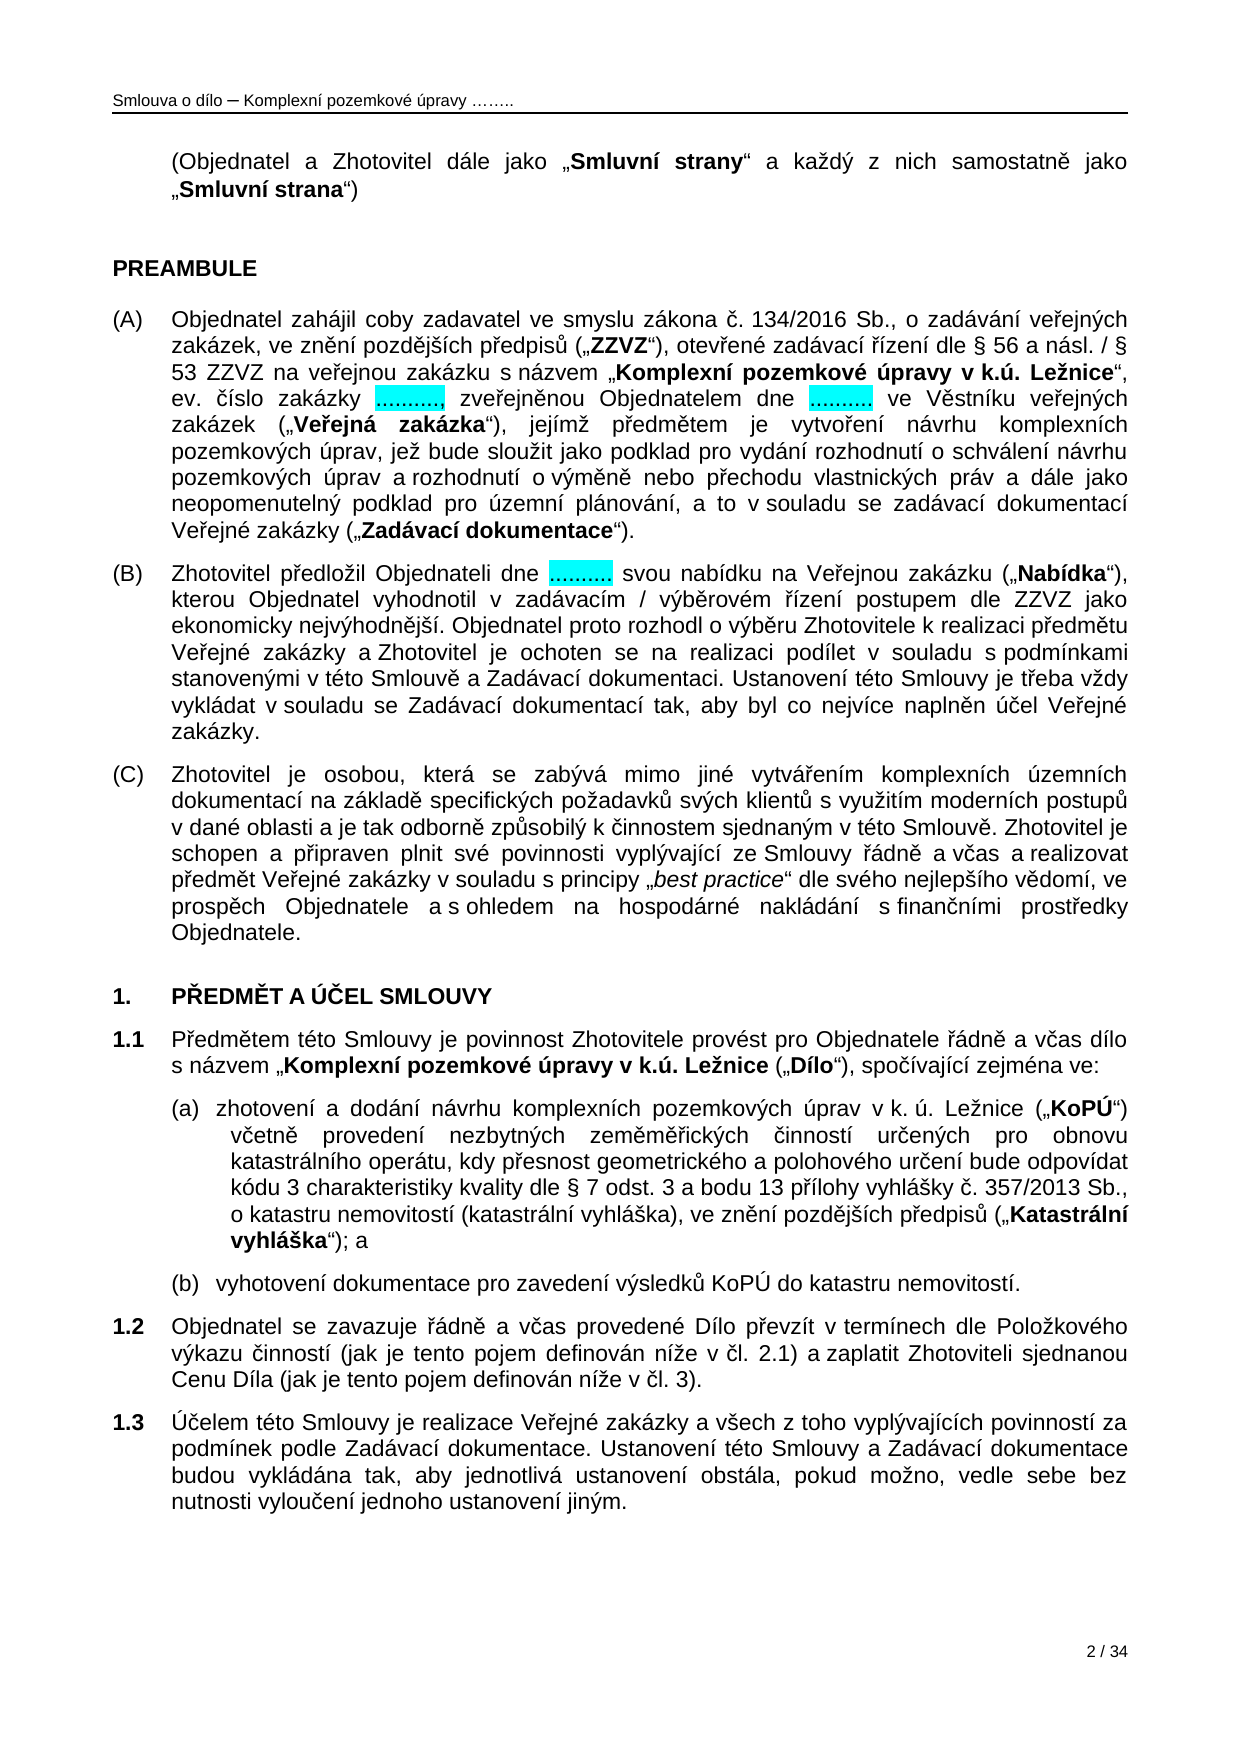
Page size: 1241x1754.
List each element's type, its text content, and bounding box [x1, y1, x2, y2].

text Objednatel se zavazuje řádně a včas provedené Dílo převzít v termínech dle Položkového výkazu činností (jak je tento pojem definován níže v čl. 2.1) a zaplatit Zhotoviteli sjednanou Cenu Díla (jak je tento pojem definován níže v čl. 3). [112, 1313, 1128, 1392]
text zhotovení a dodání návrhu komplexních pozemkových úprav v k. ú. Ležnice („KoPÚ“) včetně provedení nezbytných zeměměřických činností určených pro obnovu katastrálního operátu, kdy přesnost geometrického a polohového určení bude odpovídat kódu 3 charakteristiky kvality dle § 7 odst. 3 a bodu 13 přílohy vyhlášky č. 357/2013 Sb., o katastru nemovitostí (katastrální vyhláška), ve znění pozdějších předpisů („Katastrální vyhláška“); a [171, 1095, 1128, 1253]
text Zhotovitel předložil Objednateli dne .......... svou nabídku na Veřejnou zakázku („Nabídka“), kterou Objednatel vyhodnotil v zadávacím / výběrovém řízení postupem dle ZZVZ jako ekonomicky nejvýhodnější. Objednatel proto rozhodl o výběru Zhotovitele k realizaci předmětu Veřejné zakázky a Zhotovitel je ochoten se na realizaci podílet v souladu s podmínkami stanovenými v této Smlouvě a Zadávací dokumentaci. Ustanovení této Smlouvy je třeba vždy vykládat v souladu se Zadávací dokumentací tak, aby byl co nejvíce naplněn účel Veřejné zakázky. [112, 560, 1128, 744]
text Účelem této Smlouvy je realizace Veřejné zakázky a všech z toho vyplývajících povinností za podmínek podle Zadávací dokumentace. Ustanovení této Smlouvy a Zadávací dokumentace budou vykládána tak, aby jednotlivá ustanovení obstála, pokud možno, vedle sebe bez nutnosti vyloučení jednoho ustanovení jiným. [112, 1409, 1128, 1514]
subtitle Preambule [112, 254, 1128, 281]
text Předmětem této Smlouvy je povinnost Zhotovitele provést pro Objednatele řádně a včas dílo s názvem „Komplexní pozemkové úpravy v k.ú. Ležnice („Dílo“), spočívající zejména ve: [112, 1026, 1128, 1079]
text (Objednatel a Zhotovitel dále jako „Smluvní strany“ a každý z nich samostatně jako „Smluvní strana“) [171, 148, 1128, 202]
text Objednatel zahájil coby zadavatel ve smyslu zákona č. 134/2016 Sb., o zadávání veřejných zakázek, ve znění pozdějších předpisů („ZZVZ“), otevřené zadávací řízení dle § 56 a násl. / § 53 ZZVZ na veřejnou zakázku s názvem „Komplexní pozemkové úpravy v k.ú. Ležnice“, ev. číslo zakázky .........., zveřejněnou Objednatelem dne .......... ve Věstníku veřejných zakázek („Veřejná zakázka“), jejímž předmětem je vytvoření návrhu komplexních pozemkových úprav, jež bude sloužit jako podklad pro vydání rozhodnutí o schválení návrhu pozemkových úprav a rozhodnutí o výměně nebo přechodu vlastnických práv a dále jako neopomenutelný podklad pro územní plánování, a to v souladu se zadávací dokumentací Veřejné zakázky („Zadávací dokumentace“). [112, 306, 1128, 543]
text Zhotovitel je osobou, která se zabývá mimo jiné vytvářením komplexních územních dokumentací na základě specifických požadavků svých klientů s využitím moderních postupů v dané oblasti a je tak odborně způsobilý k činnostem sjednaným v této Smlouvě. Zhotovitel je schopen a připraven plnit své povinnosti vyplývající ze Smlouvy řádně a včas a realizovat předmět Veřejné zakázky v souladu s principy „best practice“ dle svého nejlepšího vědomí, ve prospěch Objednatele a s ohledem na hospodárné nakládání s finančními prostředky Objednatele. [112, 761, 1128, 945]
text vyhotovení dokumentace pro zavedení výsledků KoPÚ do katastru nemovitostí. [171, 1270, 1128, 1296]
text Předmět a účel smlouvy [112, 983, 1128, 1009]
